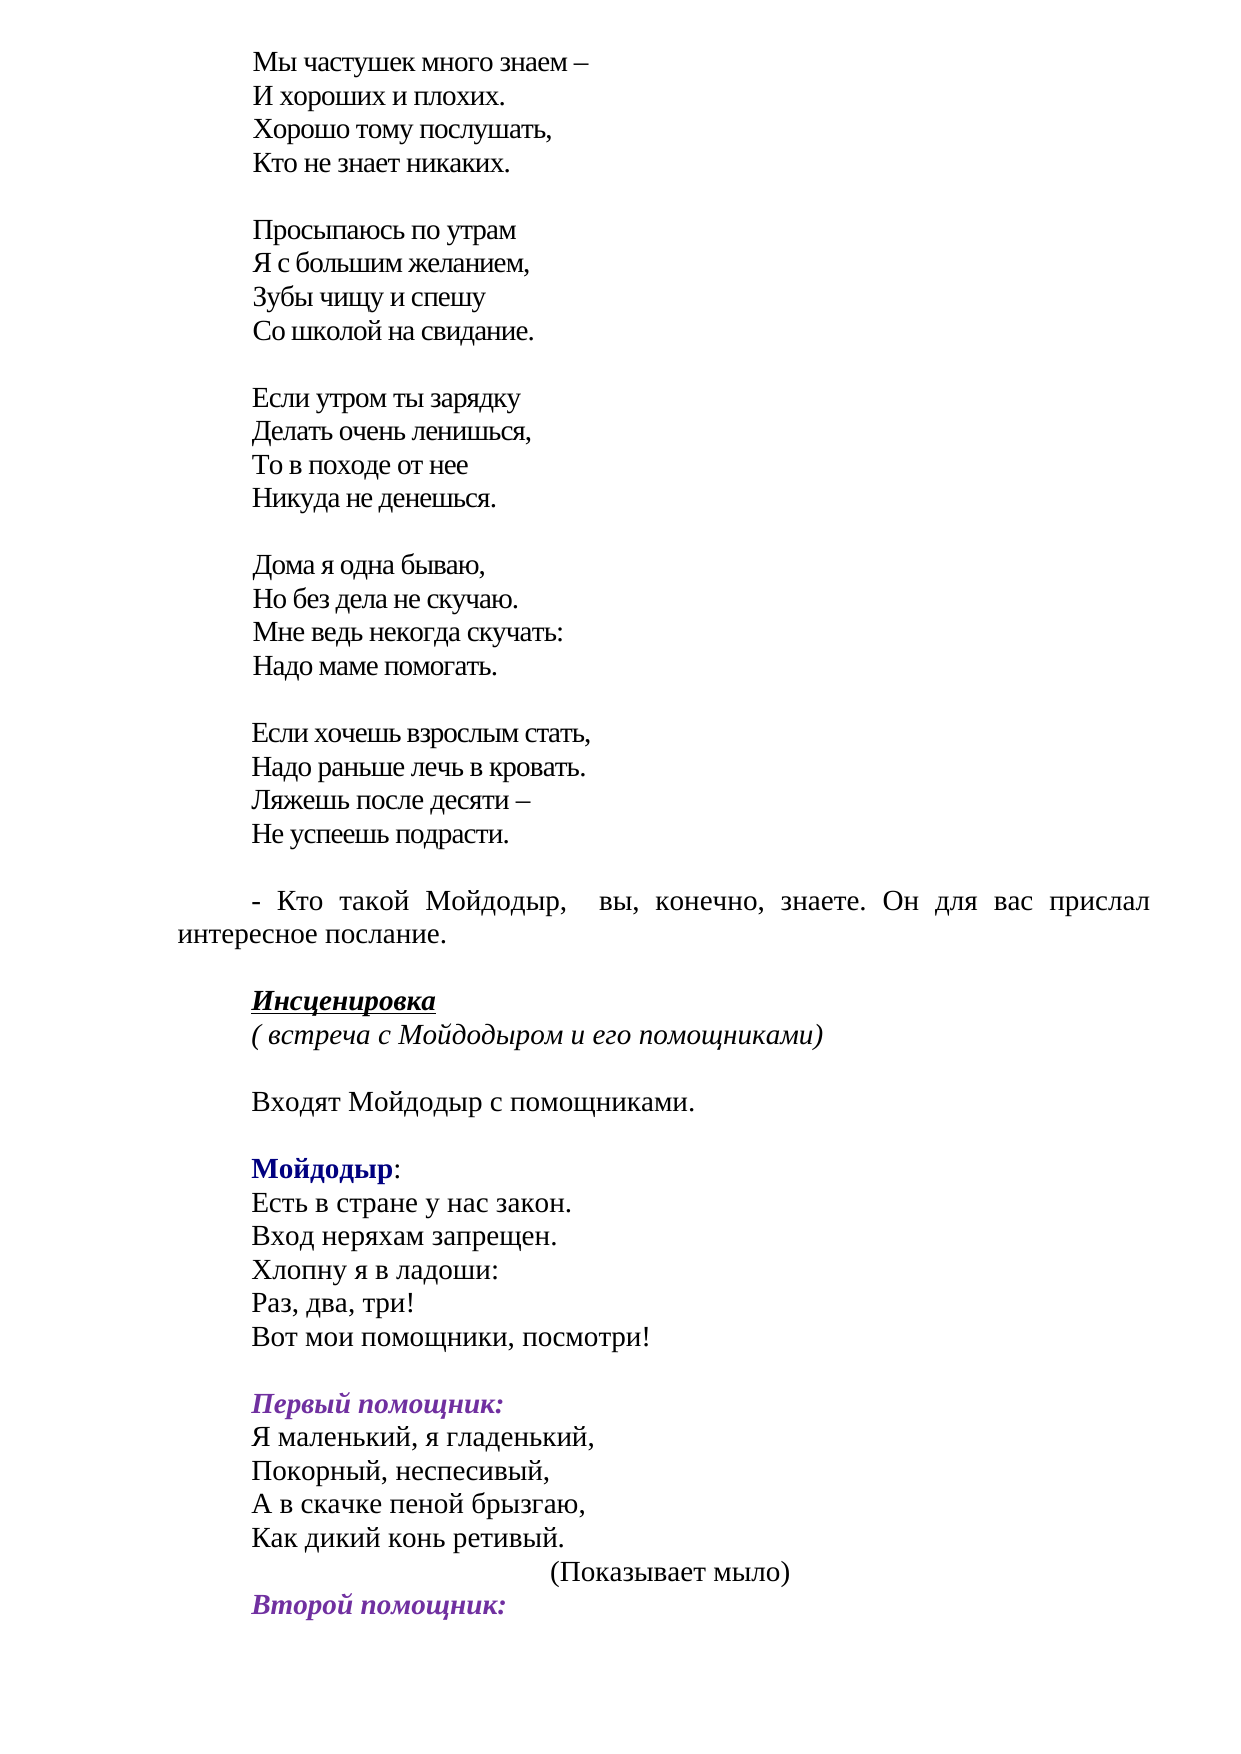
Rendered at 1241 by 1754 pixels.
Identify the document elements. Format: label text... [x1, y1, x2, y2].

text Мы частушек много знаем – [179, 44, 1152, 78]
text Мне ведь некогда скучать: [179, 614, 1152, 648]
text Как дикий конь ретивый. [177, 1520, 1152, 1554]
text Я с большим желанием, [179, 246, 1152, 279]
text Есть в стране у нас закон. [177, 1185, 1152, 1218]
text Делать очень ленишься, [178, 413, 1152, 447]
text Никуда не денешься. [178, 480, 1152, 514]
text Кто не знает никаких. [179, 145, 1152, 178]
text Второй помощник: [177, 1587, 1152, 1621]
text Вот мои помощники, посмотри! [177, 1319, 1152, 1352]
text Раз, два, три! [177, 1285, 1152, 1319]
text Вход неряхам запрещен. [251, 1218, 1152, 1252]
text Инсценировка [177, 983, 1152, 1017]
text То в походе от нее [178, 447, 1152, 480]
text Не успеешь подрасти. [177, 816, 1152, 849]
text Просыпаюсь по утрам [179, 212, 1152, 246]
text Я маленький, я гладенький, [177, 1419, 1152, 1453]
text Входят Мойдодыр с помощниками. [177, 1084, 1152, 1118]
text Дома я одна бываю, [179, 547, 1152, 581]
text Первый помощник: [177, 1386, 1152, 1419]
text Надо раньше лечь в кровать. [177, 749, 1152, 782]
text И хороших и плохих. [179, 78, 1152, 111]
text Надо маме помогать. [179, 648, 1152, 682]
text Если хочешь взрослым стать, [177, 715, 1152, 749]
text Мойдодыр: [177, 1151, 1152, 1185]
text А в скачке пеной брызгаю, [177, 1487, 1152, 1520]
text Хорошо тому послушать, [179, 111, 1152, 145]
text (Показывает мыло) [177, 1554, 1152, 1587]
text Со школой на свидание. [179, 313, 1152, 346]
text ( встреча с Мойдодыром и его помощниками) [177, 1017, 1152, 1051]
text Хлопну я в ладоши: [177, 1252, 1152, 1285]
text Зубы чищу и спешу [179, 279, 1152, 313]
text Но без дела не скучаю. [179, 581, 1152, 614]
text Если утром ты зарядку [178, 380, 1152, 413]
text - Кто такой Мойдодыр, вы, конечно, знаете. Он для вас прислал интересное послание. [177, 883, 1152, 950]
text Покорный, неспесивый, [177, 1453, 1152, 1487]
text Ляжешь после десяти – [177, 782, 1152, 816]
